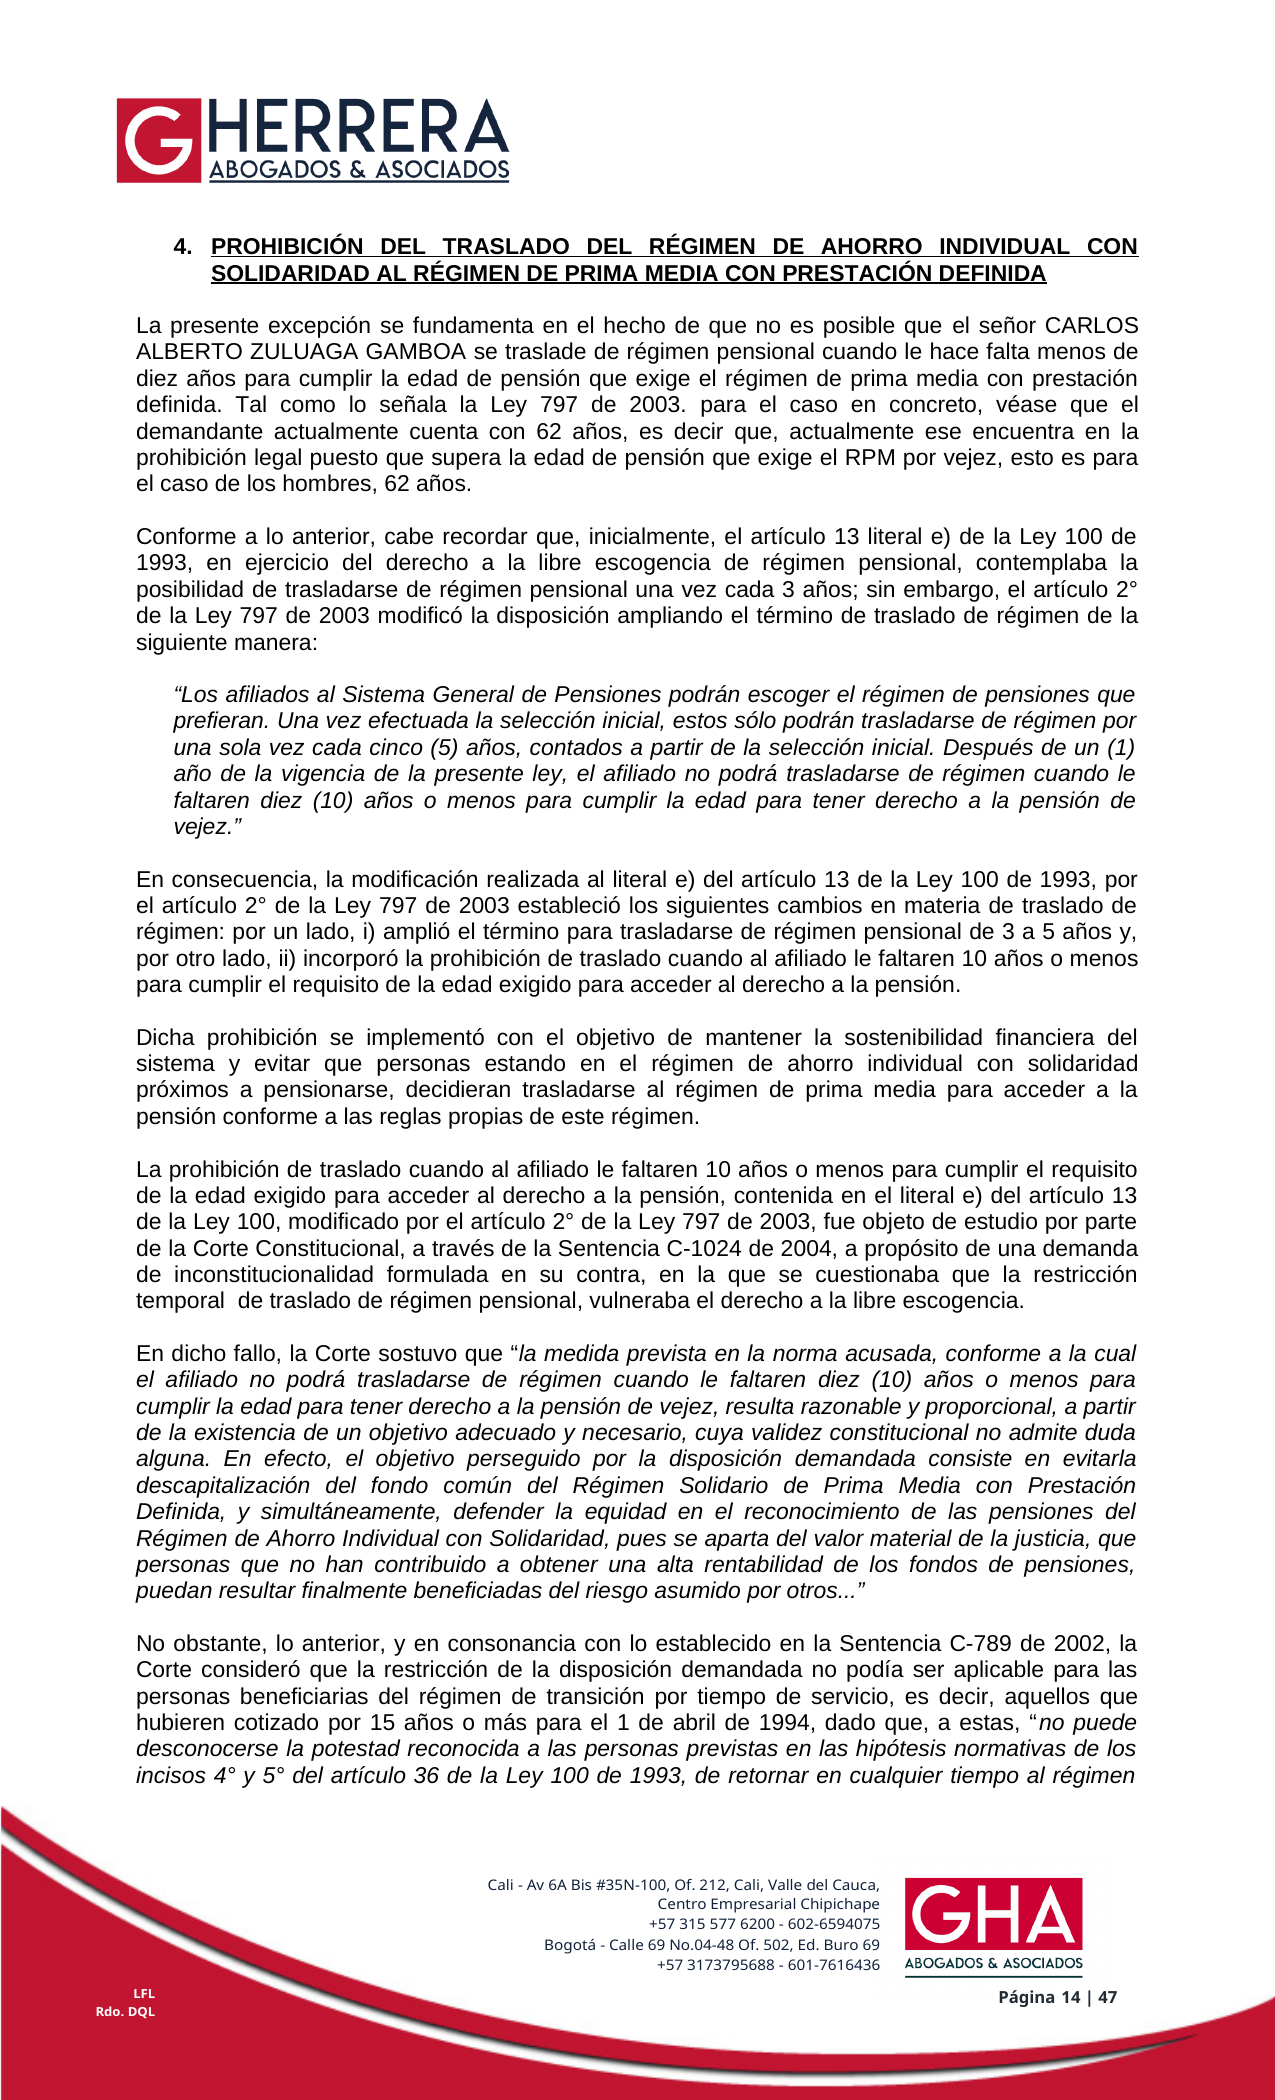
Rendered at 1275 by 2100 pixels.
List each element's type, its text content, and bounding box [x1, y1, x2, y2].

text Conforme a lo anterior, cabe recordar que, inicialmente, el artículo 13 literal e) de la Ley 100 de 1993, en ejercicio del derecho a la libre escogencia de régimen pensional, contemplaba la posibilidad de trasladarse de régimen pensional una vez cada 3 años; sin embargo, el artículo 2° de la Ley 797 de 2003 modificó la disposición ampliando el término de traslado de régimen de la siguiente manera: [136, 523, 1139, 655]
text “Los afiliados al Sistema General de Pensiones podrán escoger el régimen de pensiones que prefieran. Una vez efectuada la selección inicial, estos sólo podrán trasladarse de régimen por una sola vez cada cinco (5) años, contados a partir de la selección inicial. Después de un (1) año de la vigencia de la presente ley, el afiliado no podrá trasladarse de régimen cuando le faltaren diez (10) años o menos para cumplir la edad para tener derecho a la pensión de vejez.” [173, 681, 1139, 839]
text La presente excepción se fundamenta en el hecho de que no es posible que el señor CARLOS ALBERTO ZULUAGA GAMBOA se traslade de régimen pensional cuando le hace falta menos de diez años para cumplir la edad de pensión que exige el régimen de prima media con prestación definida. Tal como lo señala la Ley 797 de 2003. para el caso en concreto, véase que el demandante actualmente cuenta con 62 años, es decir que, actualmente ese encuentra en la prohibición legal puesto que supera la edad de pensión que exige el RPM por vejez, esto es para el caso de los hombres, 62 años. [136, 312, 1139, 497]
picture [96, 75, 529, 206]
text En dicho fallo, la Corte sostuvo que “la medida prevista en la norma acusada, conforme a la cual el afiliado no podrá trasladarse de régimen cuando le faltaren diez (10) años o menos para cumplir la edad para tener derecho a la pensión de vejez, resulta razonable y proporcional, a partir de la existencia de un objetivo adecuado y necesario, cuya validez constitucional no admite duda alguna. En efecto, el objetivo perseguido por la disposición demandada consiste en evitarla descapitalización del fondo común del Régimen Solidario de Prima Media con Prestación Definida, y simultáneamente, defender la equidad en el reconocimiento de las pensiones del Régimen de Ahorro Individual con Solidaridad, pues se aparta del valor material de la justicia, que personas que no han contribuido a obtener una alta rentabilidad de los fondos de pensiones, puedan resultar finalmente beneficiadas del riesgo asumido por otros...” [136, 1340, 1139, 1603]
text Dicha prohibición se implementó con el objetivo de mantener la sostenibilidad financiera del sistema y evitar que personas estando en el régimen de ahorro individual con solidaridad próximos a pensionarse, decidieran trasladarse al régimen de prima media para acceder a la pensión conforme a las reglas propias de este régimen. [136, 1024, 1139, 1129]
text En consecuencia, la modificación realizada al literal e) del artículo 13 de la Ley 100 de 1993, por el artículo 2° de la Ley 797 de 2003 estableció los siguientes cambios en materia de traslado de régimen: por un lado, i) amplió el término para trasladarse de régimen pensional de 3 a 5 años y, por otro lado, ii) incorporó la prohibición de traslado cuando al afiliado le faltaren 10 años o menos para cumplir el requisito de la edad exigido para acceder al derecho a la pensión. [136, 866, 1139, 997]
picture [0, 1793, 1275, 2100]
text La prohibición de traslado cuando al afiliado le faltaren 10 años o menos para cumplir el requisito de la edad exigido para acceder al derecho a la pensión, contenida en el literal e) del artículo 13 de la Ley 100, modificado por el artículo 2° de la Ley 797 de 2003, fue objeto de estudio por parte de la Corte Constitucional, a través de la Sentencia C-1024 de 2004, a propósito de una demanda de inconstitucionalidad formulada en su contra, en la que se cuestionaba que la restricción temporal de traslado de régimen pensional, vulneraba el derecho a la libre escogencia. [136, 1156, 1139, 1314]
list PROHIBICIÓN DEL TRASLADO DEL RÉGIMEN DE AHORRO INDIVIDUAL CON SOLIDARIDAD AL RÉGIMEN DE PRIMA MEDIA CON PRESTACIÓN DEFINIDA [173, 233, 1139, 286]
